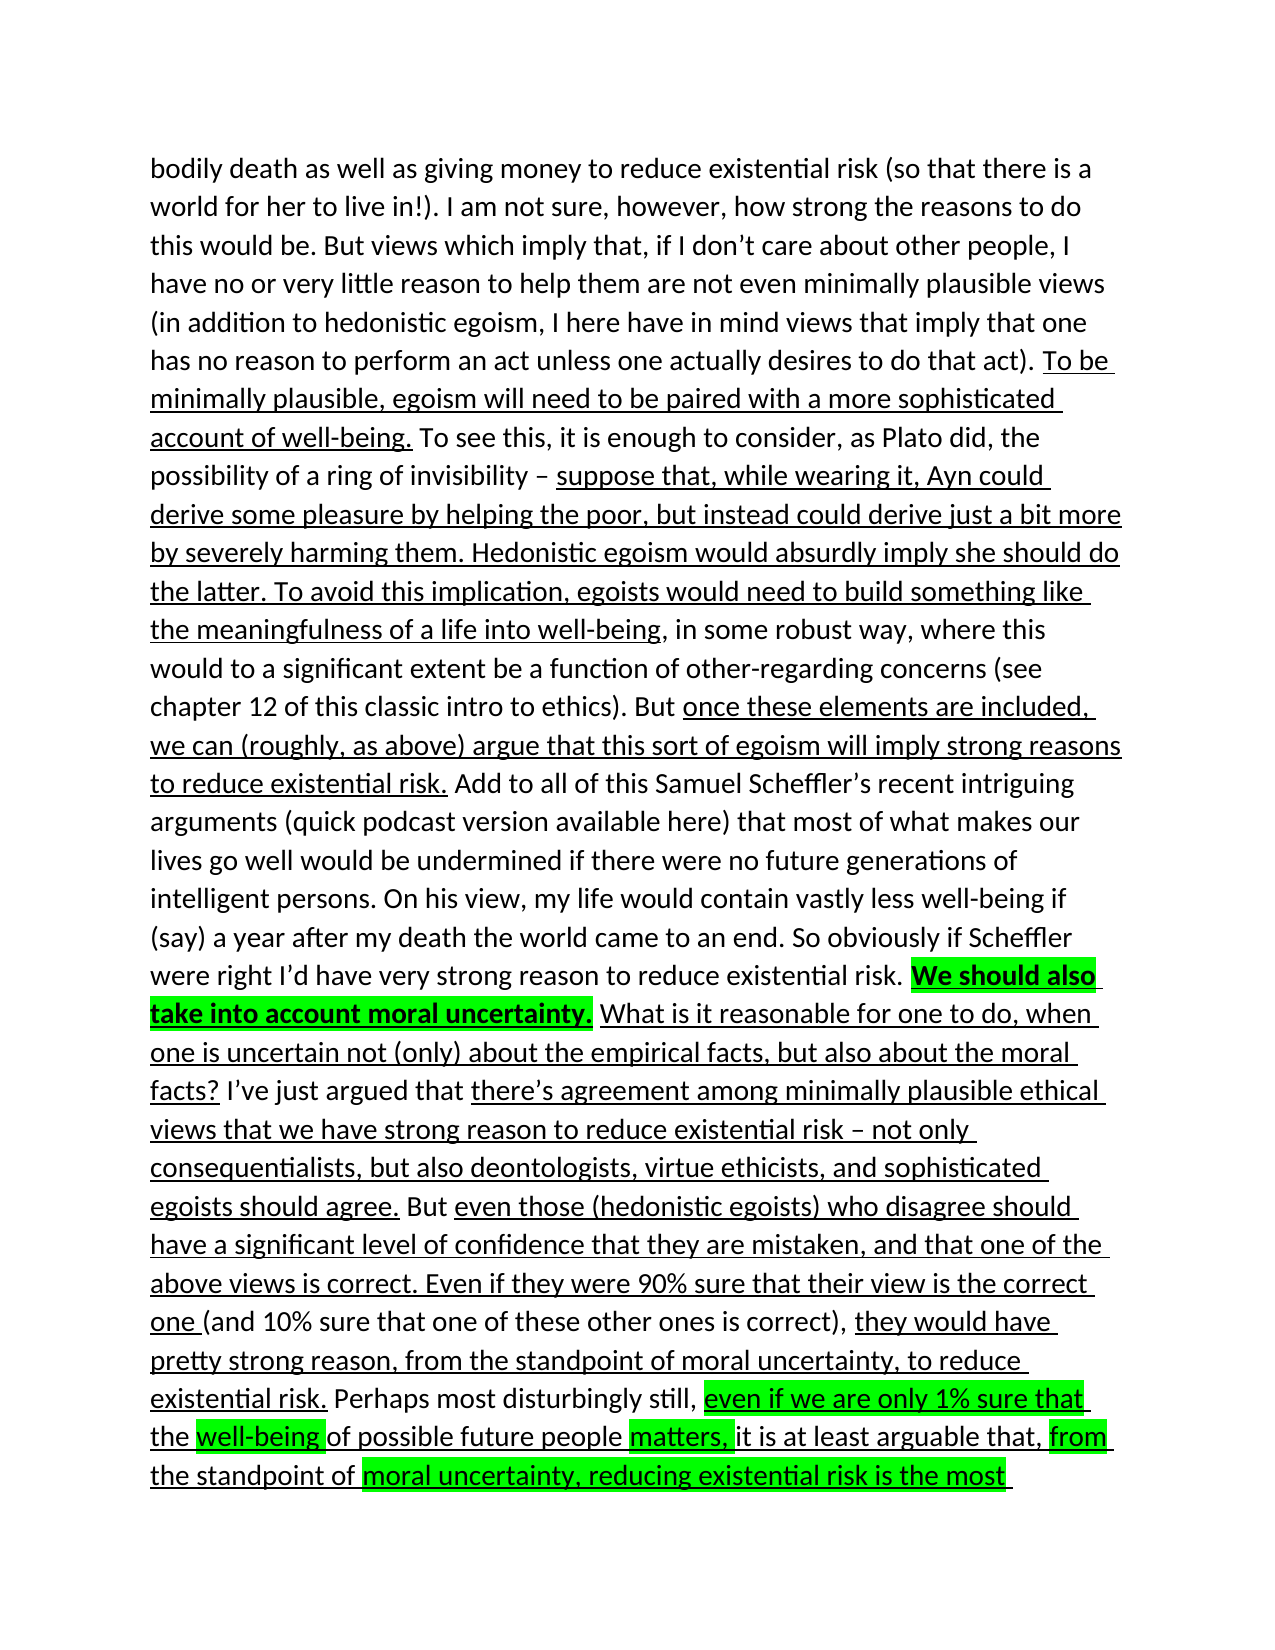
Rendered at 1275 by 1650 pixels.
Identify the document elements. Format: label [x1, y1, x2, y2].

text [150, 150, 1125, 1492]
